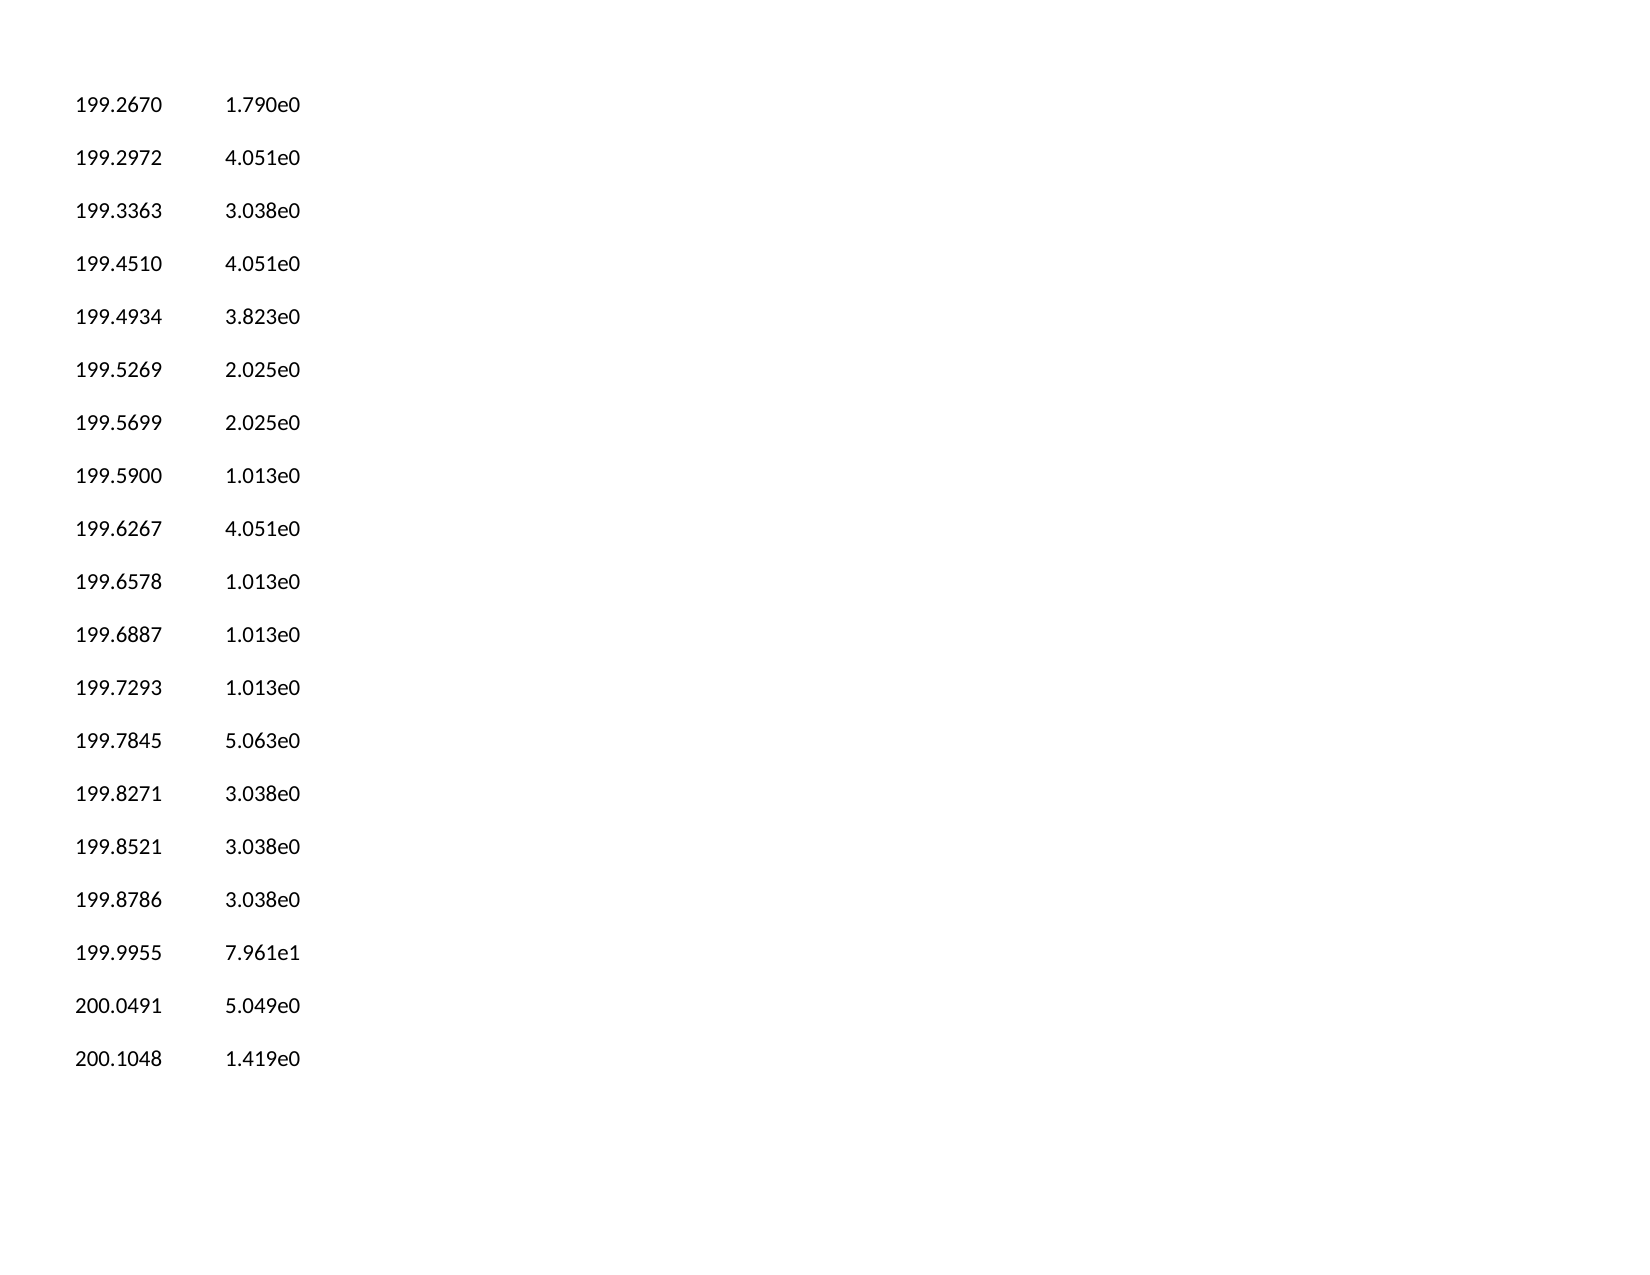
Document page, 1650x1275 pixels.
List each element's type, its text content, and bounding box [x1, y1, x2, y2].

text 199.6887 1.013e0 [75, 620, 1563, 648]
text 199.3363 3.038e0 [75, 196, 1563, 224]
text 199.2972 4.051e0 [75, 143, 1563, 171]
text 199.7293 1.013e0 [75, 673, 1563, 701]
text 199.2670 1.790e0 [75, 90, 1563, 118]
text 199.8521 3.038e0 [75, 832, 1563, 860]
text 199.4510 4.051e0 [75, 249, 1563, 277]
text 199.5699 2.025e0 [75, 408, 1563, 436]
text 199.7845 5.063e0 [75, 726, 1563, 754]
text 199.5900 1.013e0 [75, 461, 1563, 489]
text 199.9955 7.961e1 [75, 938, 1563, 966]
text 200.0491 5.049e0 [75, 991, 1563, 1019]
text 199.6578 1.013e0 [75, 567, 1563, 595]
text 199.4934 3.823e0 [75, 302, 1563, 330]
text 199.8786 3.038e0 [75, 885, 1563, 913]
text 199.5269 2.025e0 [75, 355, 1563, 383]
text 199.6267 4.051e0 [75, 514, 1563, 542]
text 200.1048 1.419e0 [75, 1044, 1563, 1072]
text 199.8271 3.038e0 [75, 779, 1563, 807]
